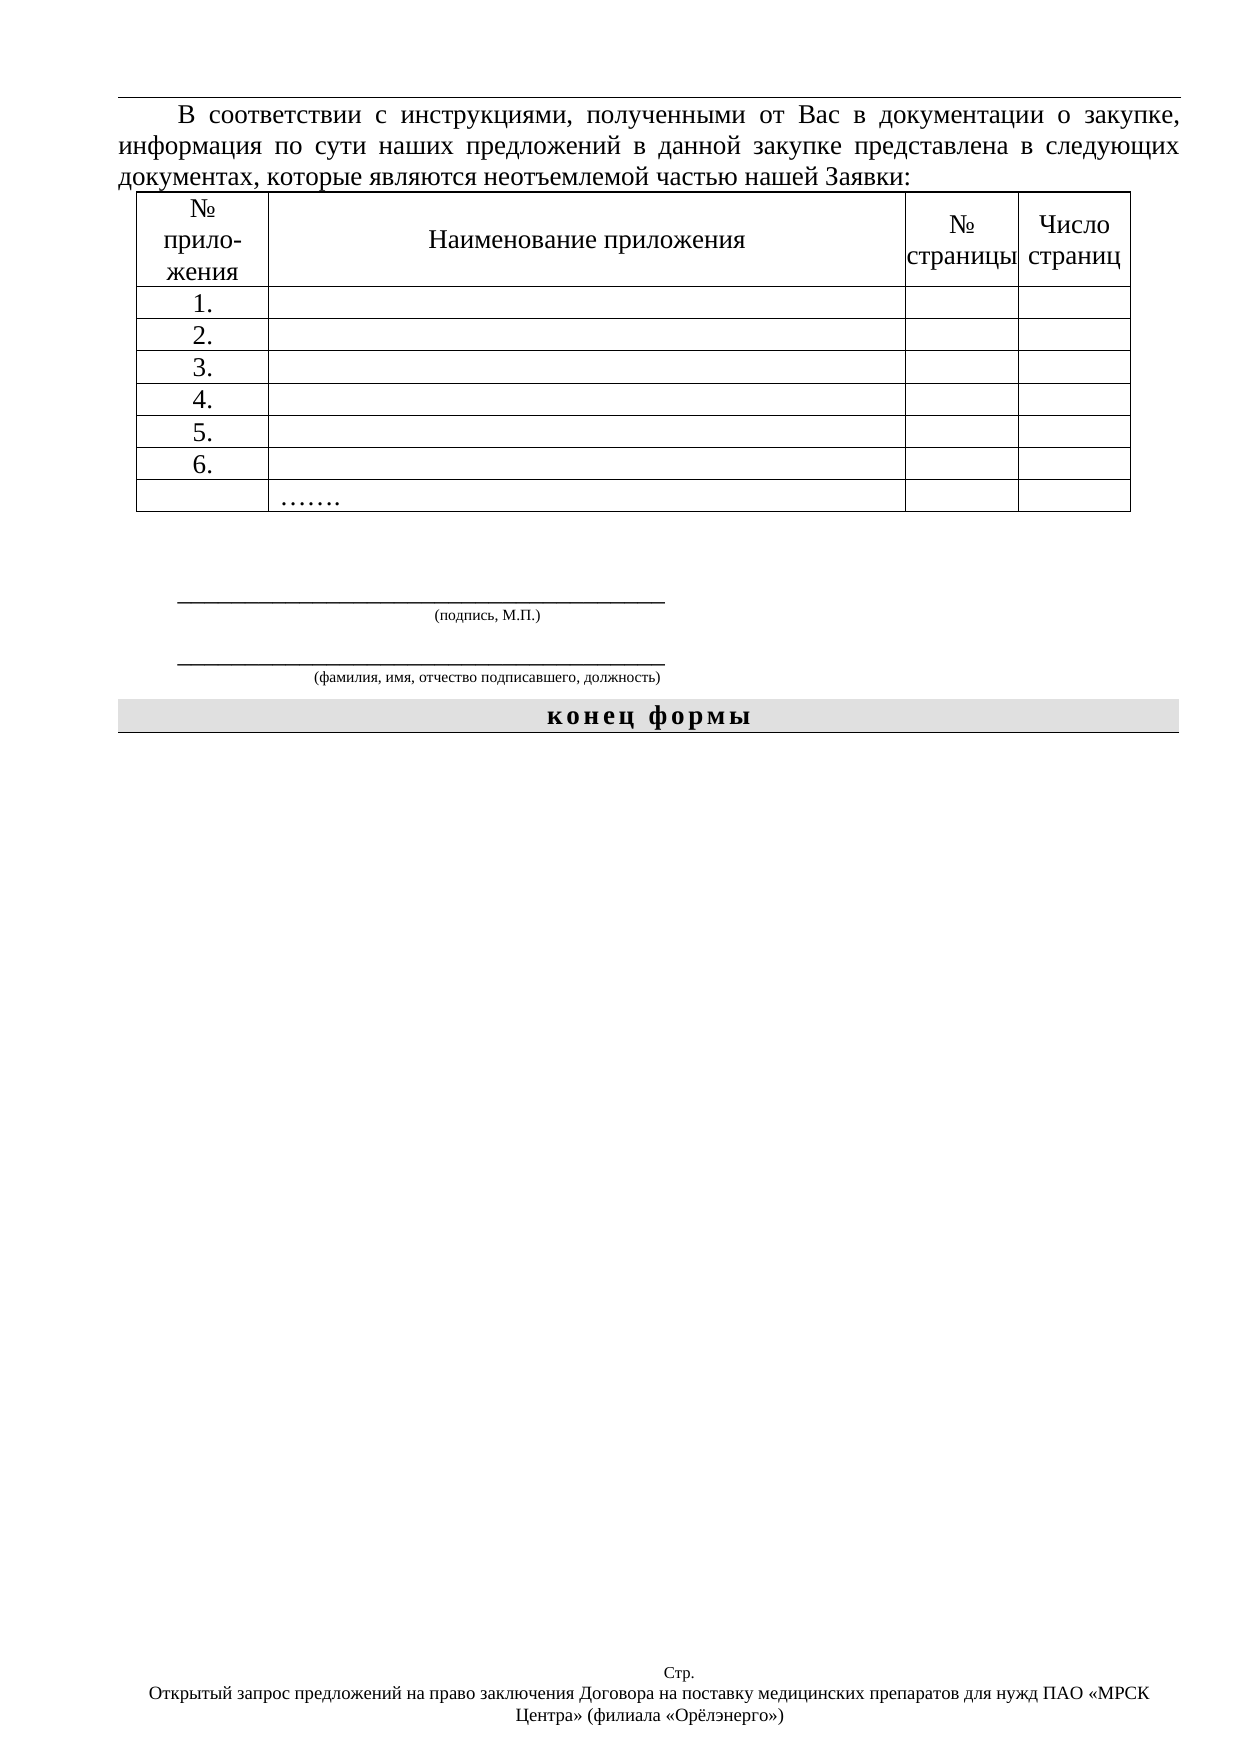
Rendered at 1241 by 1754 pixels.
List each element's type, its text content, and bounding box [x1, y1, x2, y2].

table_cell [137, 480, 268, 511]
table_cell [269, 384, 905, 415]
table_cell [1019, 448, 1130, 479]
table_cell ……. [269, 480, 905, 511]
table_cell [906, 351, 1018, 382]
table_header № страницы [906, 193, 1018, 286]
table_cell [1019, 287, 1130, 318]
table_cell 4. [137, 384, 268, 415]
table_cell [906, 384, 1018, 415]
table_header № прило-жения [137, 193, 268, 286]
table_cell [906, 416, 1018, 447]
table_header Число страниц [1019, 193, 1130, 286]
text В соответствии с инструкциями, полученными от Вас в документации о закупке, информация по сути наших предложений в данной закупке представлена в следующих документах, которые являются неотъемлемой частью нашей Заявки: [118, 98, 1181, 191]
text конец формы [118, 699, 1179, 732]
table_cell 3. [137, 351, 268, 382]
table_cell 2. [137, 319, 268, 350]
table_cell [269, 287, 905, 318]
text ____________________________________ [118, 637, 1181, 668]
table_cell [269, 351, 905, 382]
table_cell 5. [137, 416, 268, 447]
table_cell [1019, 480, 1130, 511]
table_cell 6. [137, 448, 268, 479]
table_cell [906, 319, 1018, 350]
table_header Наименование приложения [269, 193, 905, 286]
text (подпись, М.П.) [118, 606, 797, 637]
table_cell [269, 448, 905, 479]
table_cell [906, 448, 1018, 479]
text ____________________________________ [118, 574, 1181, 606]
text (фамилия, имя, отчество подписавшего, должность) [118, 668, 797, 699]
table_cell [269, 416, 905, 447]
table_cell [1019, 319, 1130, 350]
table_cell [1019, 416, 1130, 447]
table_cell [906, 287, 1018, 318]
table_cell 1. [137, 287, 268, 318]
table_cell [1019, 351, 1130, 382]
table_cell [1019, 384, 1130, 415]
table_cell [269, 319, 905, 350]
table_cell [906, 480, 1018, 511]
